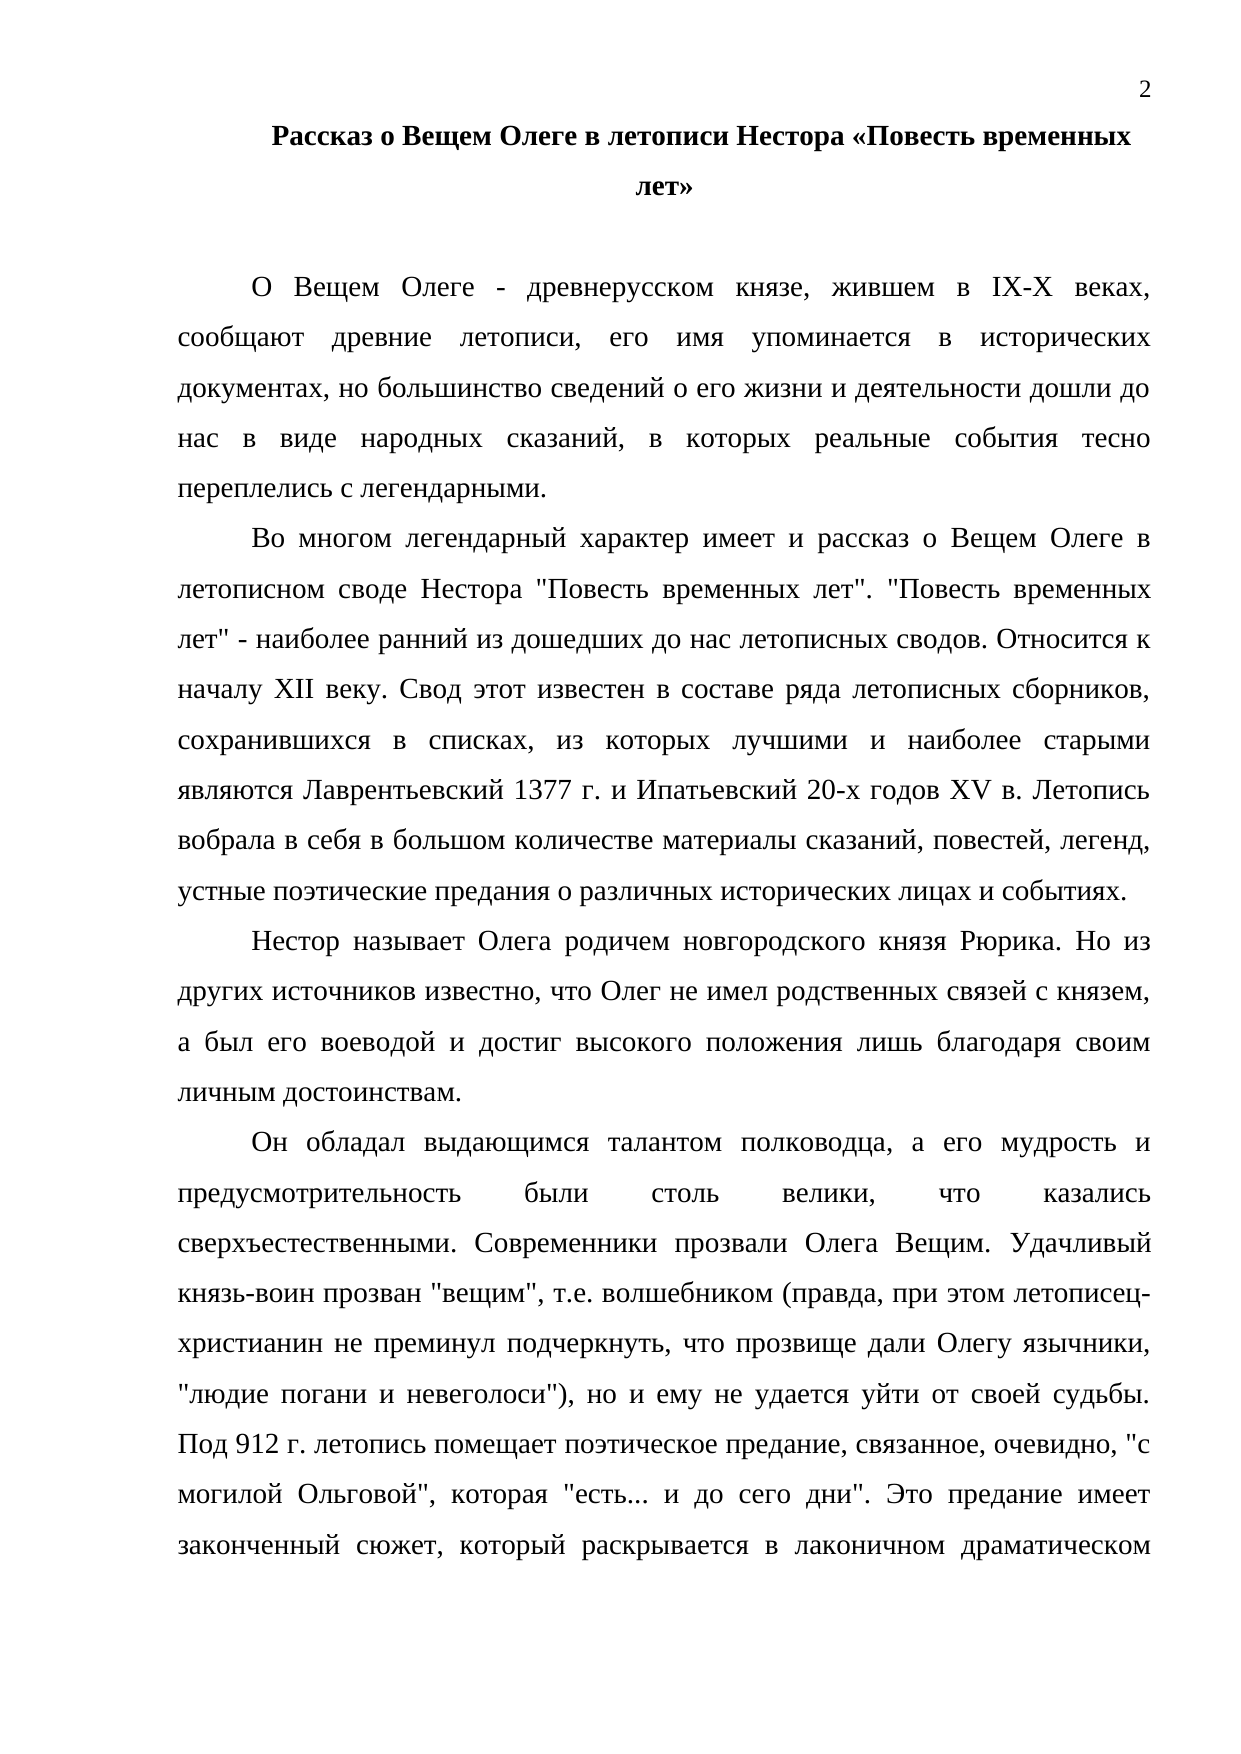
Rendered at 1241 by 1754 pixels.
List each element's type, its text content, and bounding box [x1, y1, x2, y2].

text Во многом легендарный характер имеет и рассказ о Вещем Олеге в летописном своде Нестора "Повесть временных лет". "Повесть временных лет" - наиболее ранний из дошедших до нас летописных сводов. Относится к началу XII веку. Свод этот известен в составе ряда летописных сборников, сохранившихся в списках, из которых лучшими и наиболее старыми являются Лаврентьевский 1377 г. и Ипатьевский 20-х годов ХV в. Летопись вобрала в себя в большом количестве материалы сказаний, повестей, легенд, устные поэтические предания о различных исторических лицах и событиях. [177, 521, 1152, 906]
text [177, 1124, 1152, 1560]
text О Вещем Олеге - древнерусском князе, жившем в IХ-Х веках, сообщают древние летописи, его имя упоминается в исторических документах, но большинство сведений о его жизни и деятельности дошли до нас в виде народных сказаний, в которых реальные события тесно переплелись с легендарными. [177, 269, 1152, 504]
text Нестор называет Олега родичем новгородского князя Рюрика. Но из других источников известно, что Олег не имел родственных связей с князем, а был его воеводой и достиг высокого положения лишь благодаря своим личным достоинствам. [177, 923, 1152, 1108]
text Рассказ о Вещем Олеге в летописи Нестора «Повесть временных лет» [177, 118, 1152, 202]
